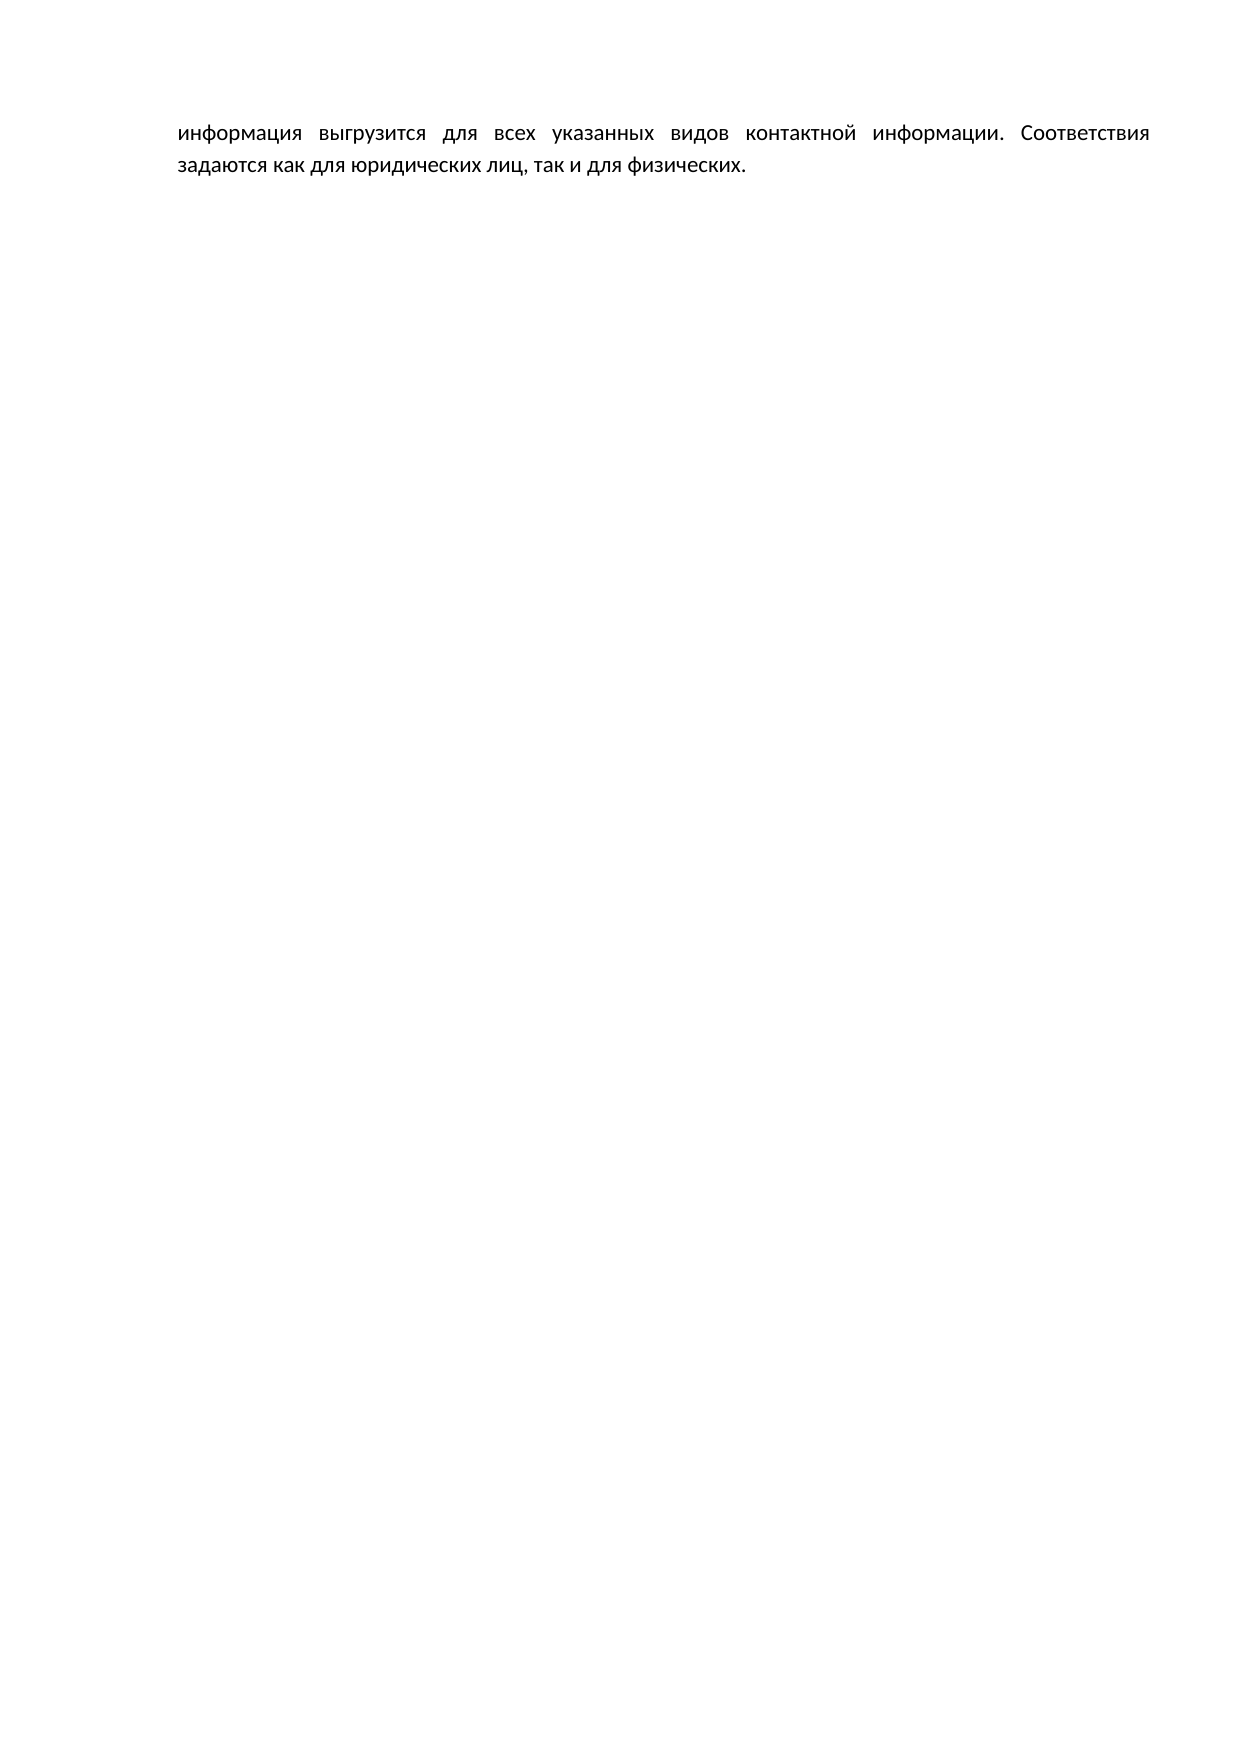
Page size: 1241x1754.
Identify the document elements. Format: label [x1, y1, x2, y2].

list [177, 118, 1152, 178]
